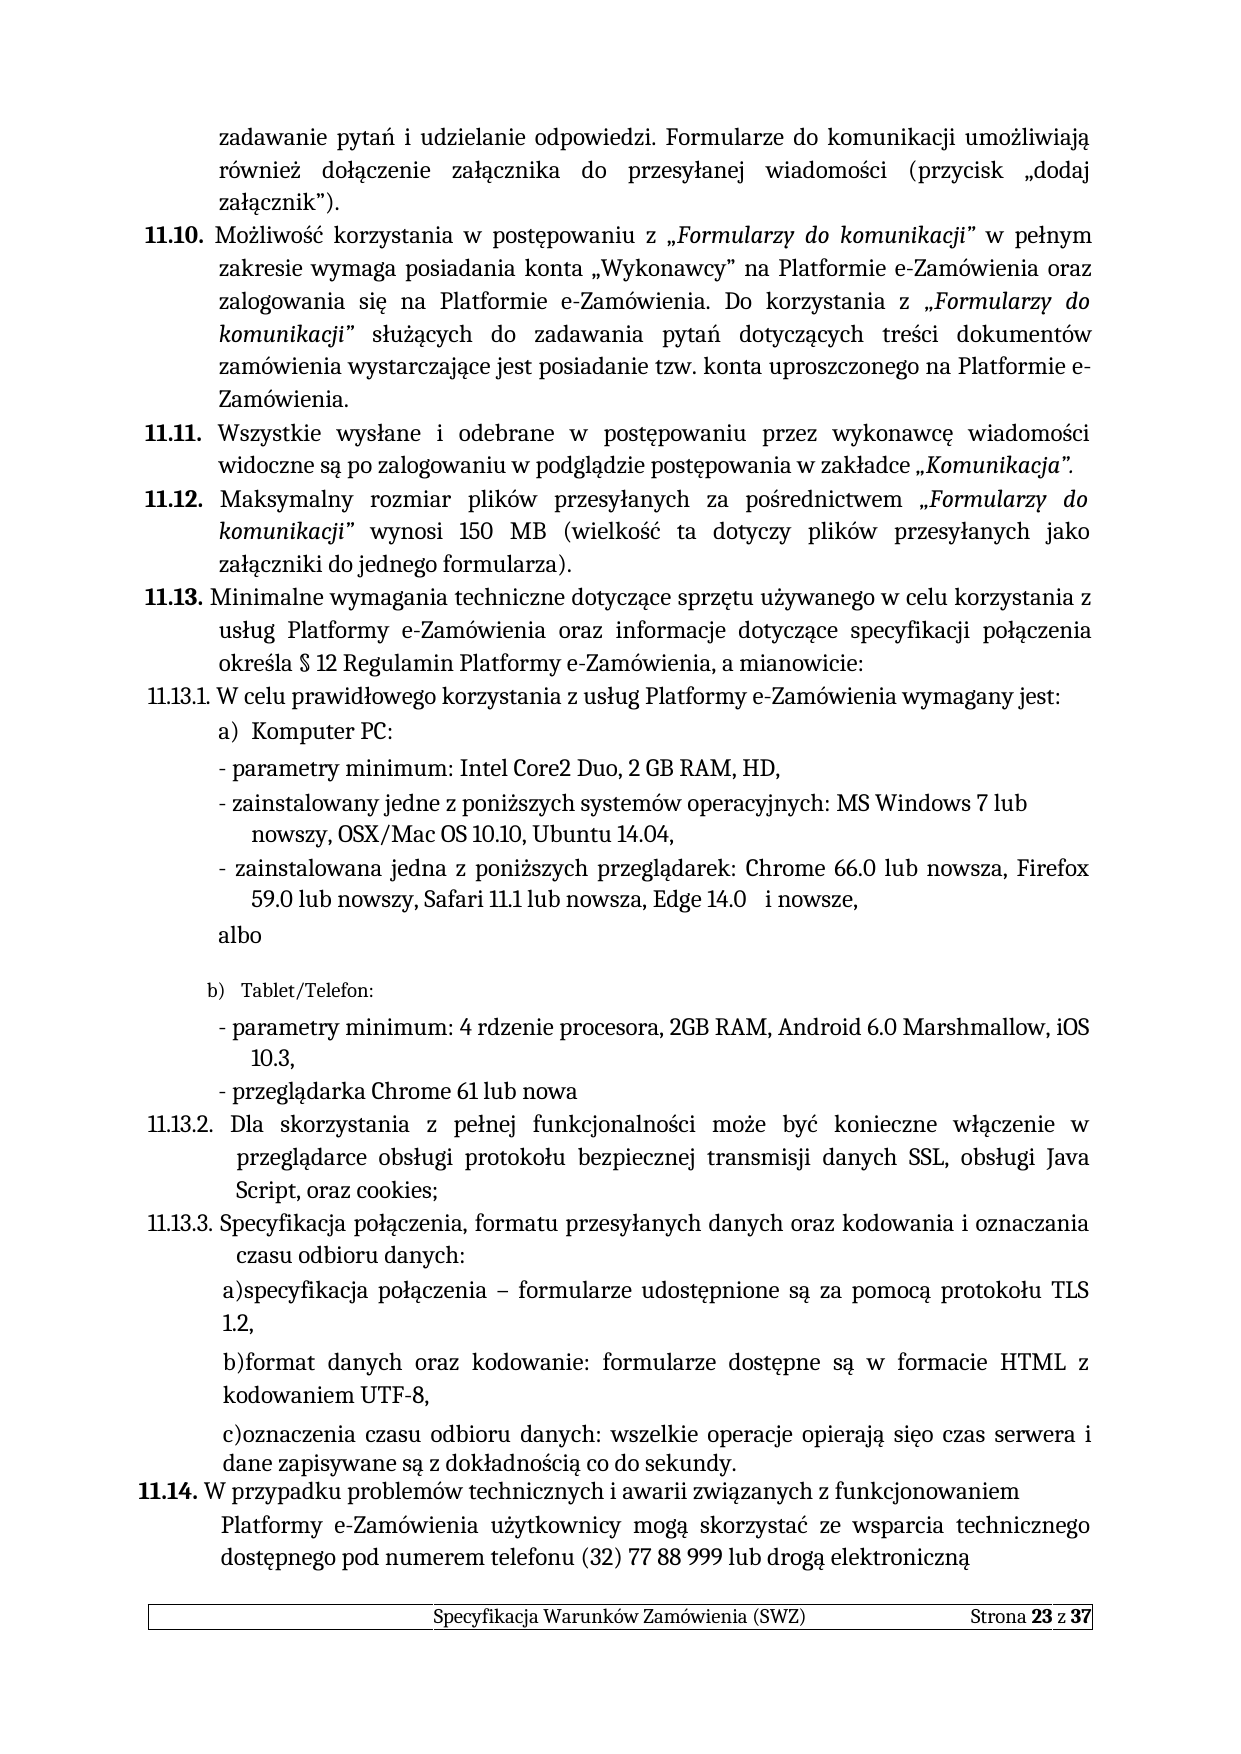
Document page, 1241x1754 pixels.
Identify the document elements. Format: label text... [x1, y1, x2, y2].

text Platformy e-Zamówienia użytkownicy mogą skorzystać ze wsparcia technicznego dostępnego pod numerem telefonu (32) 77 88 999 lub drogą elektroniczną [221, 1511, 1091, 1572]
text 11.12. Maksymalny rozmiar plików przesyłanych za pośrednictwem „Formularzy do komunikacji” wynosi 150 MB (wielkość ta dotyczy plików przesyłanych jako załączniki do jednego formularza). [145, 484, 1091, 579]
text 11.11. Wszystkie wysłane i odebrane w postępowaniu przez wykonawcę wiadomości widoczne są po zalogowaniu w podglądzie postępowania w zakładce „Komunikacja”. [145, 418, 1091, 480]
text 11.13.3. Specyfikacja połączenia, formatu przesyłanych danych oraz kodowania i oznaczania czasu odbioru danych: [148, 1209, 1091, 1270]
text 11.10. Możliwość korzystania w postępowaniu z „Formularzy do komunikacji” w pełnym zakresie wymaga posiadania konta „Wykonawcy” na Platformie e-Zamówienia oraz zalogowania się na Platformie e-Zamówienia. Do korzystania z „Formularzy do komunikacji” służących do zadawania pytań dotyczących treści dokumentów zamówienia wystarczające jest posiadanie tzw. konta uproszczonego na Platformie e-Zamówienia. [145, 221, 1093, 414]
list 11.14. W przypadku problemów technicznych i awarii związanych z funkcjonowaniem [133, 1477, 1093, 1506]
text 11.13.1. W celu prawidłowego korzystania z usług Platformy e-Zamówienia wymagany jest: [148, 682, 1093, 711]
text - zainstalowana jedna z poniższych przeglądarek: Chrome 66.0 lub nowsza, Firefox 59.0 lub nowszy, Safari 11.1 lub nowsza, Edge 14.0 i nowsze, [218, 854, 1091, 914]
text 11.13.2. Dla skorzystania z pełnej funkcjonalności może być konieczne włączenie w przeglądarce obsługi protokołu bezpiecznej transmisji danych SSL, obsługi Java Script, oraz cookies; [148, 1110, 1091, 1204]
text albo [218, 921, 1093, 949]
text - zainstalowany jedne z poniższych systemów operacyjnych: MS Windows 7 lub nowszy, OSX/Mac OS 10.10, Ubuntu 14.04, [218, 789, 1091, 848]
text - przeglądarka Chrome 61 lub nowa [218, 1077, 1093, 1106]
list b)format danych oraz kodowanie: formularze dostępne są w formacie HTML z kodowaniem UTF-8, [223, 1348, 1091, 1409]
text zadawanie pytań i udzielanie odpowiedzi. Formularze do komunikacji umożliwiają również dołączenie załącznika do przesyłanej wiadomości (przycisk „dodaj załącznik”). [218, 123, 1091, 217]
list c)oznaczenia czasu odbioru danych: wszelkie operacje opierają sięo czas serwera i dane zapisywane są z dokładnością co do sekundy. [223, 1420, 1093, 1477]
list Komputer PC: [218, 717, 1093, 746]
text 11.13. Minimalne wymagania techniczne dotyczące sprzętu używanego w celu korzystania z usług Platformy e-Zamówienia oraz informacje dotyczące specyfikacji połączenia określa § 12 Regulamin Platformy e-Zamówienia, a mianowicie: [145, 583, 1093, 677]
list Tablet/Telefon: [207, 979, 1093, 1003]
text - parametry minimum: 4 rdzenie procesora, 2GB RAM, Android 6.0 Marshmallow, iOS 10.3, [218, 1013, 1091, 1073]
list a)specyfikacja połączenia – formularze udostępnione są za pomocą protokołu TLS 1.2, [223, 1276, 1091, 1337]
text - parametry minimum: Intel Core2 Duo, 2 GB RAM, HD, [218, 754, 1093, 783]
